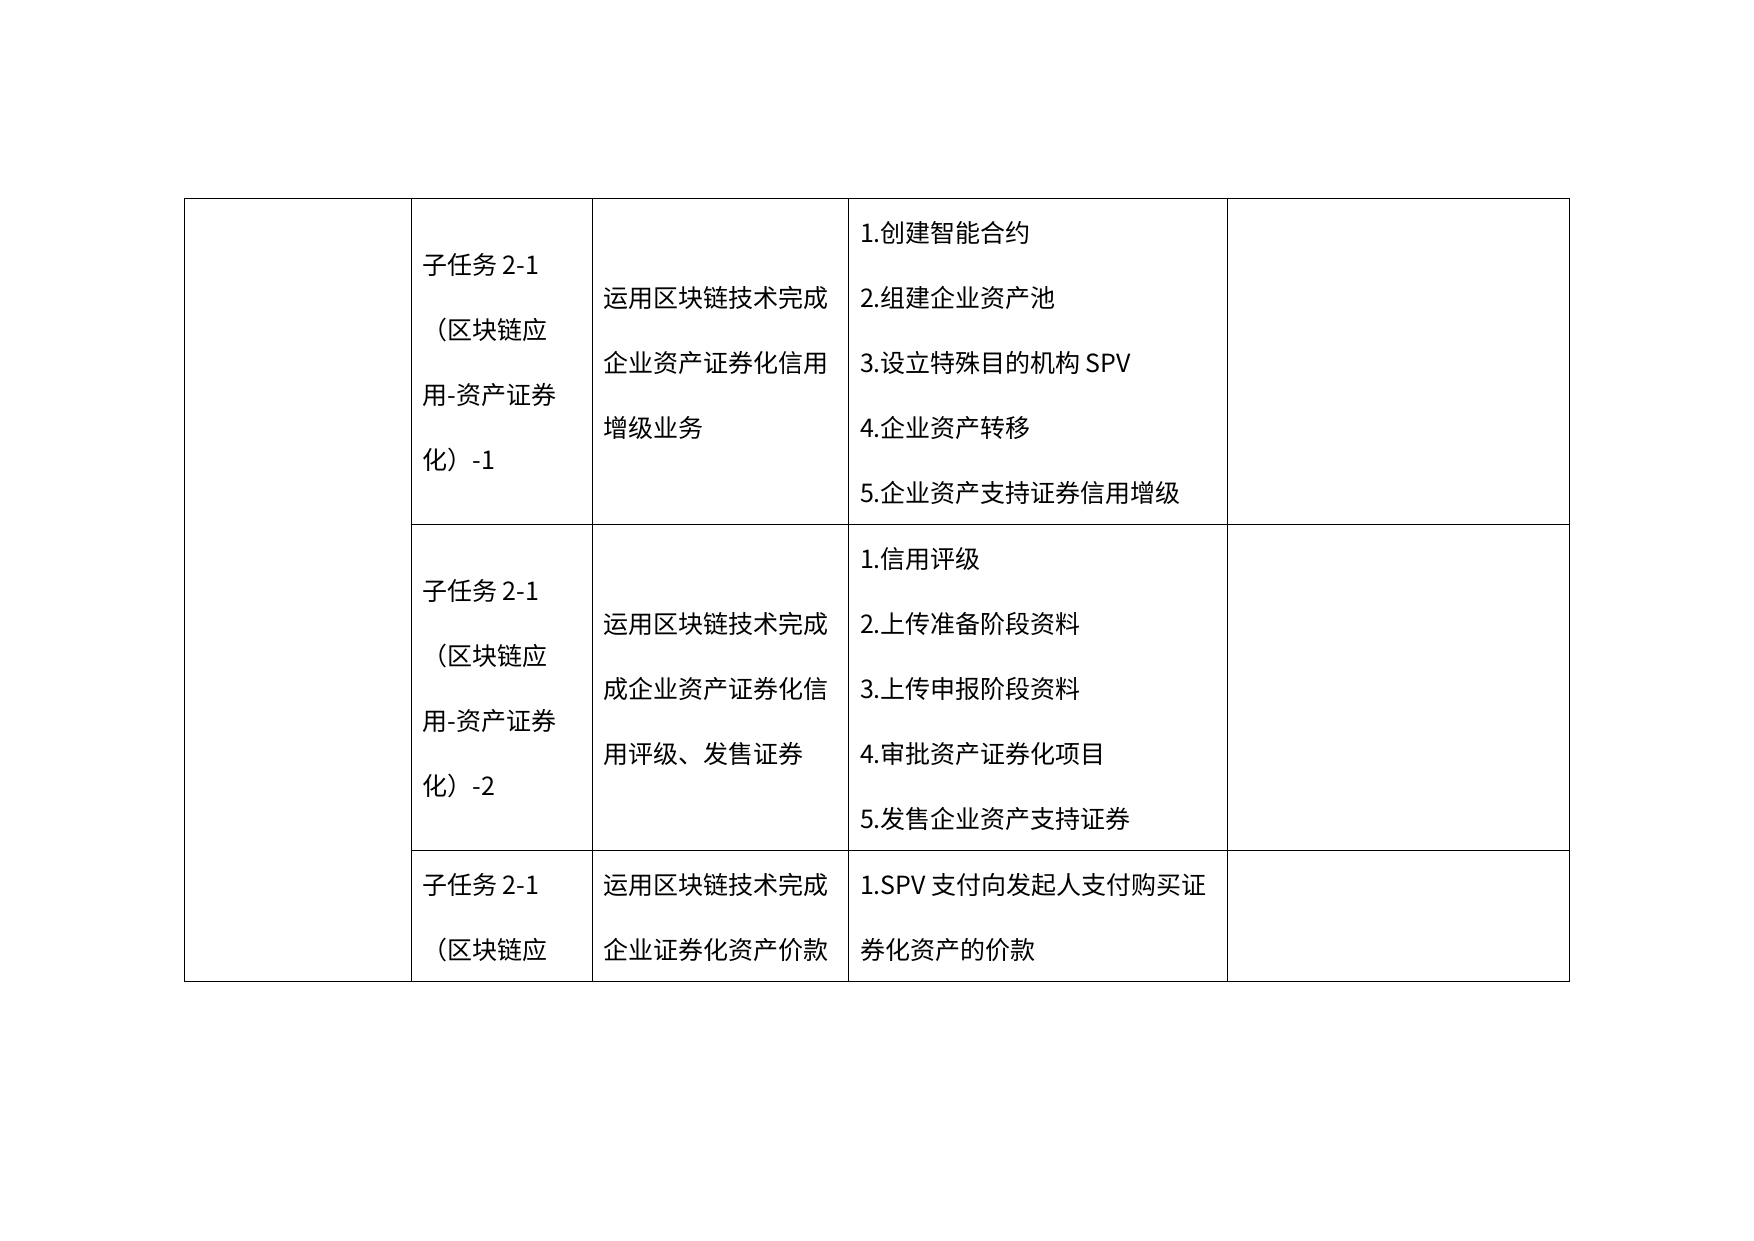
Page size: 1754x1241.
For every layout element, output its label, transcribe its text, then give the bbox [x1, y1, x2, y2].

table_cell [1228, 199, 1569, 524]
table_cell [849, 851, 1227, 981]
table_cell [1228, 525, 1569, 850]
table_cell 子任务2-1（区块链应用-资产证券化）-2 [412, 525, 592, 850]
table_cell 1.创建智能合约 2.组建企业资产池 3.设立特殊目的机构SPV 4.企业资产转移 5.企业资产支持证券信用增级 [849, 199, 1227, 524]
table_cell [1228, 851, 1569, 981]
table_cell 1.信用评级 2.上传准备阶段资料 3.上传申报阶段资料 4.审批资产证券化项目 5.发售企业资产支持证券 [849, 525, 1227, 850]
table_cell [412, 851, 592, 981]
table_cell 运用区块链技术完成成企业资产证券化信用评级、发售证券 [593, 525, 848, 850]
table_cell 子任务2-1（区块链应用-资产证券化）-1 [412, 199, 592, 524]
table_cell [593, 851, 848, 981]
table_cell 运用区块链技术完成企业资产证券化信用增级业务 [593, 199, 848, 524]
